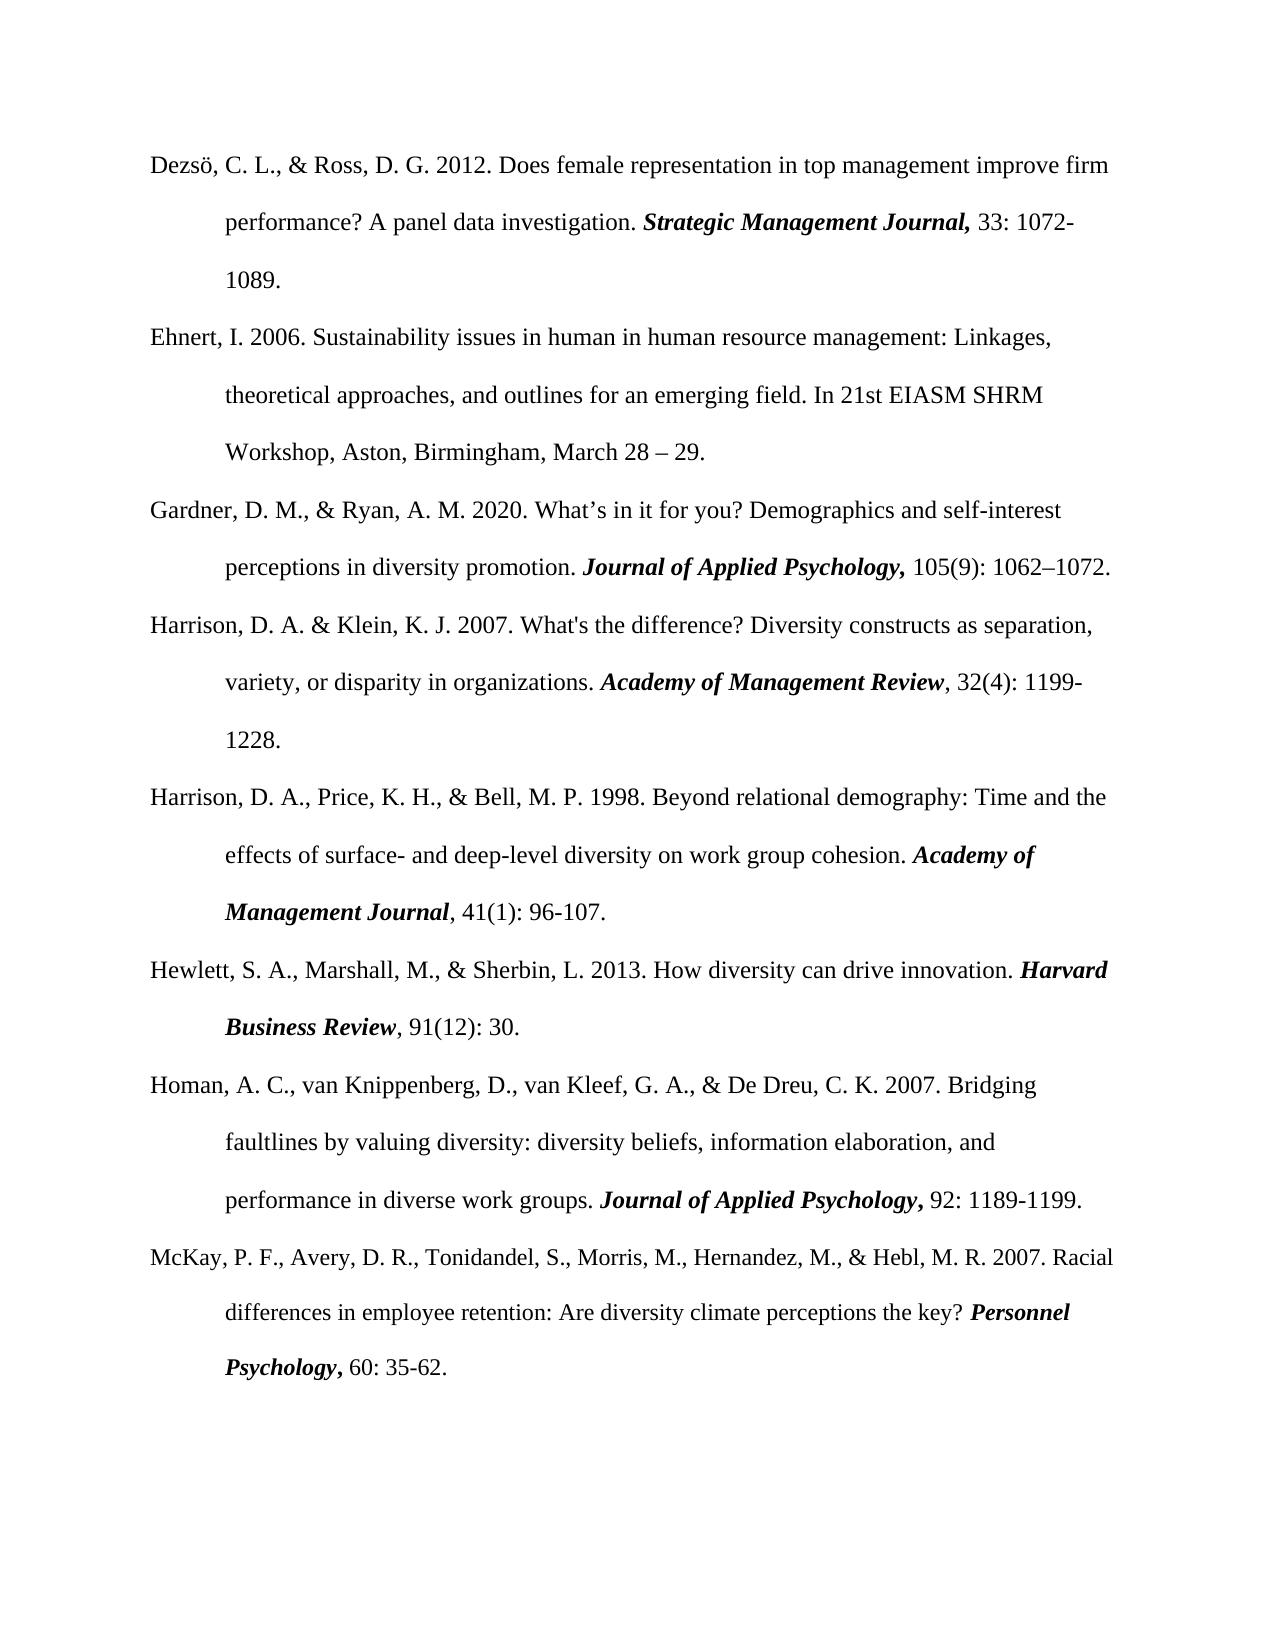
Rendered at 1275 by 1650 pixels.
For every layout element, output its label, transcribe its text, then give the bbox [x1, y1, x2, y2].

text Ehnert, I. 2006. Sustainability issues in human in human resource management: Linkages, theoretical approaches, and outlines for an emerging field. In 21st EIASM SHRM Workshop, Aston, Birmingham, March 28 – 29. [150, 322, 1125, 466]
text Gardner, D. M., & Ryan, A. M. 2020. What’s in it for you? Demographics and self-interest perceptions in diversity promotion. Journal of Applied Psychology, 105(9): 1062–1072. [150, 495, 1125, 581]
text Harrison, D. A. & Klein, K. J. 2007. What's the difference? Diversity constructs as separation, variety, or disparity in organizations. Academy of Management Review, 32(4): 1199-1228. [150, 610, 1125, 754]
text McKay, P. F., Avery, D. R., Tonidandel, S., Morris, M., Hernandez, M., & Hebl, M. R. 2007. Racial differences in employee retention: Are diversity climate perceptions the key? Personnel Psychology, 60: 35-62. [150, 1242, 1125, 1381]
text Harrison, D. A., Price, K. H., & Bell, M. P. 1998. Beyond relational demography: Time and the effects of surface- and deep-level diversity on work group cohesion. Academy of Management Journal, 41(1): 96-107. [150, 782, 1125, 926]
text Dezsö, C. L., & Ross, D. G. 2012. Does female representation in top management improve firm performance? A panel data investigation. Strategic Management Journal, 33: 1072-1089. [150, 150, 1125, 294]
text Hewlett, S. A., Marshall, M., & Sherbin, L. 2013. How diversity can drive innovation. Harvard Business Review, 91(12): 30. [150, 955, 1125, 1041]
text Homan, A. C., van Knippenberg, D., van Kleef, G. A., & De Dreu, C. K. 2007. Bridging faultlines by valuing diversity: diversity beliefs, information elaboration, and performance in diverse work groups. Journal of Applied Psychology, 92: 1189-1199. [150, 1070, 1125, 1214]
